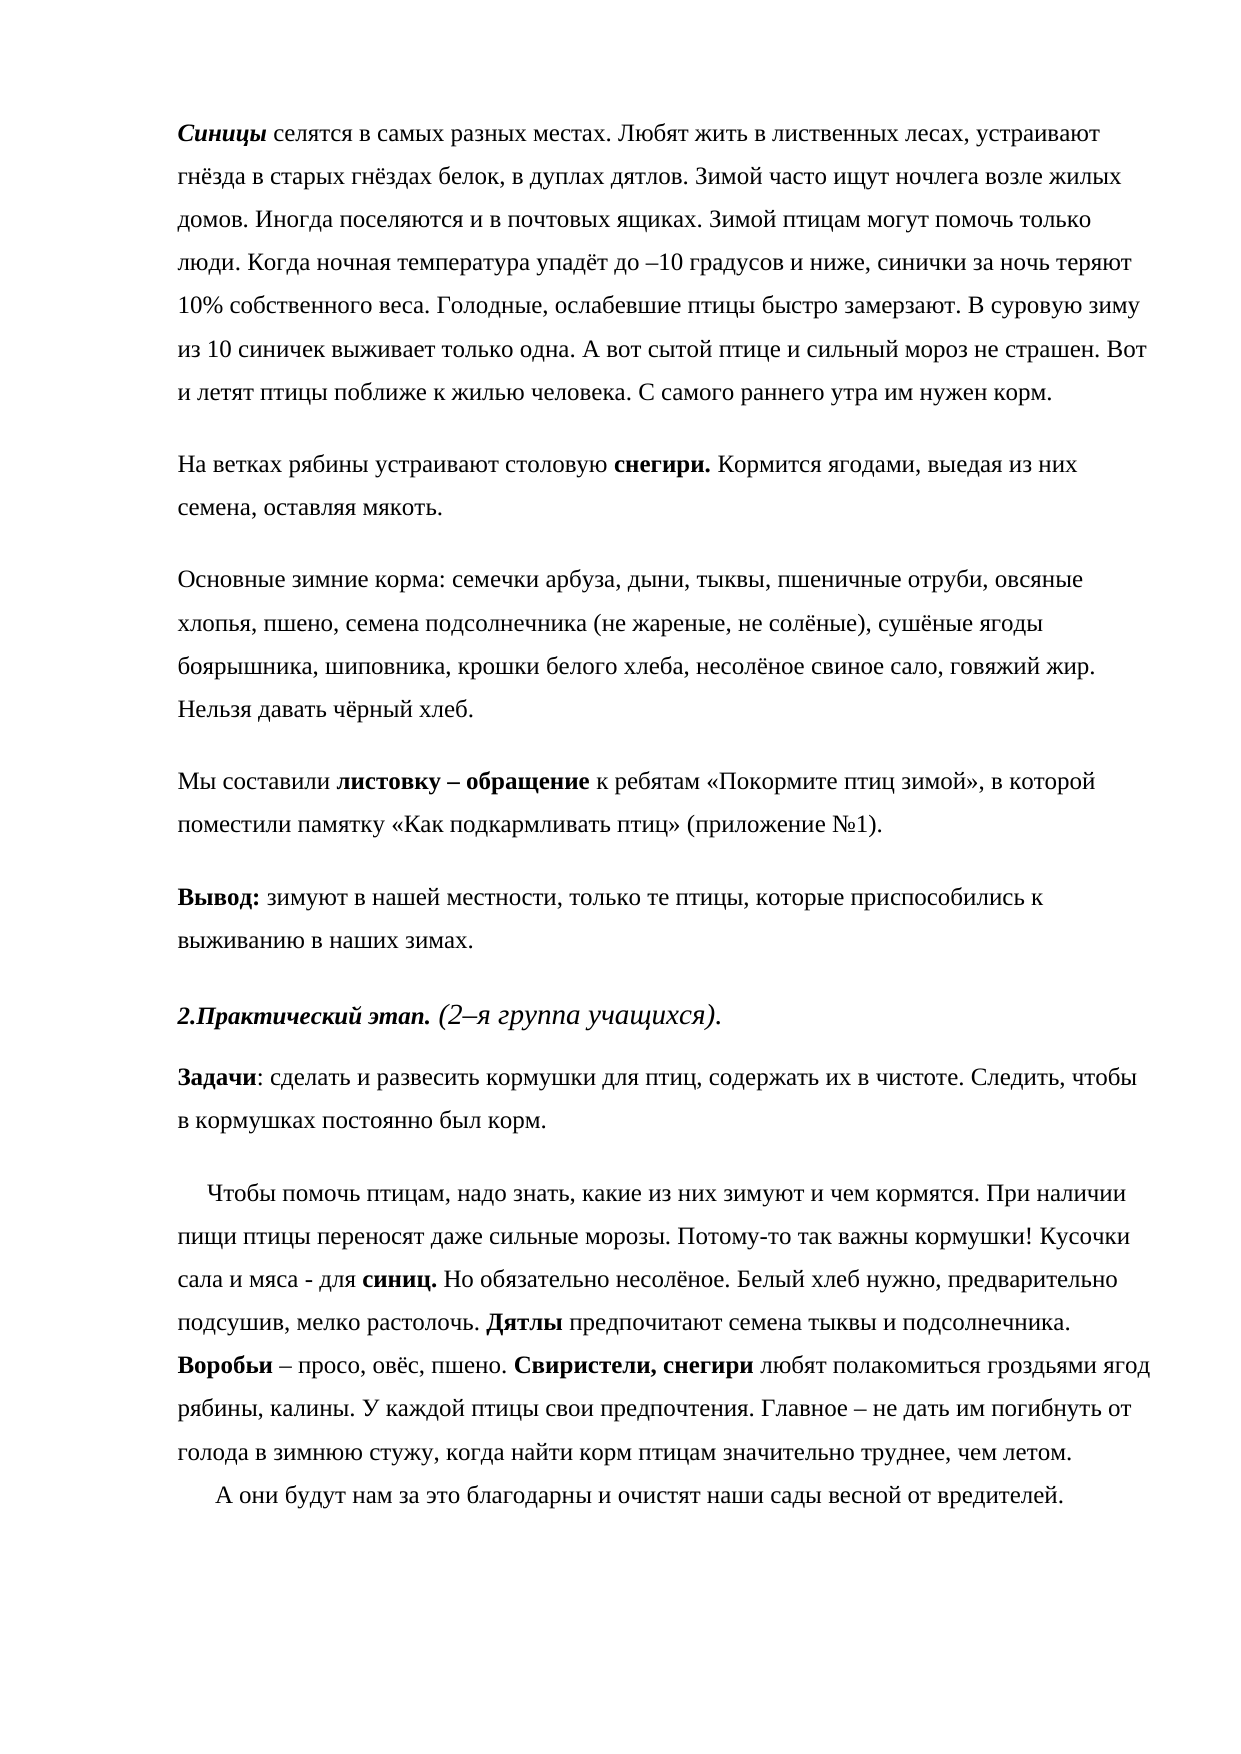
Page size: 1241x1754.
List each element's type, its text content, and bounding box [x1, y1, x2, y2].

text 2.Практический этап. (2–я группа учащихся). [177, 997, 1152, 1031]
text Синицы селятся в самых разных местах. Любят жить в лиственных лесах, устраивают гнёзда в старых гнёздах белок, в дуплах дятлов. Зимой часто ищут ночлега возле жилых домов. Иногда поселяются и в почтовых ящиках. Зимой птицам могут помочь только люди. Когда ночная температура упадёт до –10 градусов и ниже, синички за ночь теряют 10% собственного веса. Голодные, ослабевшие птицы быстро замерзают. В суровую зиму из 10 синичек выживает только одна. А вот сытой птице и сильный мороз не страшен. Вот и летят птицы поближе к жилью человека. С самого раннего утра им нужен корм. [177, 118, 1152, 406]
text Вывод: зимуют в нашей местности, только те птицы, которые приспособились к выживанию в наших зимах. [177, 882, 1152, 953]
text На ветках рябины устраивают столовую снегири. Кормится ягодами, выедая из них семена, оставляя мякоть. [177, 449, 1152, 521]
text Чтобы помочь птицам, надо знать, какие из них зимуют и чем кормятся. При наличии пищи птицы переносят даже сильные морозы. Потому-то так важны кормушки! Кусочки сала и мяса - для синиц. Но обязательно несолёное. Белый хлеб нужно, предварительно подсушив, мелко растолочь. Дятлы предпочитают семена тыквы и подсолнечника. Воробьи – просо, овёс, пшено. Свиристели, снегири любят полакомиться гроздьями ягод рябины, калины. У каждой птицы свои предпочтения. Главное – не дать им погибнуть от голода в зимнюю стужу, когда найти корм птицам значительно труднее, чем летом. [177, 1178, 1152, 1465]
text Задачи: сделать и развесить кормушки для птиц, содержать их в чистоте. Следить, чтобы в кормушках постоянно был корм. [177, 1062, 1152, 1134]
text Основные зимние корма: семечки арбуза, дыни, тыквы, пшеничные отруби, овсяные хлопья, пшено, семена подсолнечника (не жареные, не солёные), сушёные ягоды боярышника, шиповника, крошки белого хлеба, несолёное свиное сало, говяжий жир. Нельзя давать чёрный хлеб. [177, 564, 1152, 723]
text А они будут нам за это благодарны и очистят наши сады весной от вредителей. [177, 1480, 1152, 1508]
text Мы составили листовку – обращение к ребятам «Покормите птиц зимой», в которой поместили памятку «Как подкармливать птиц» (приложение №1). [177, 766, 1152, 838]
